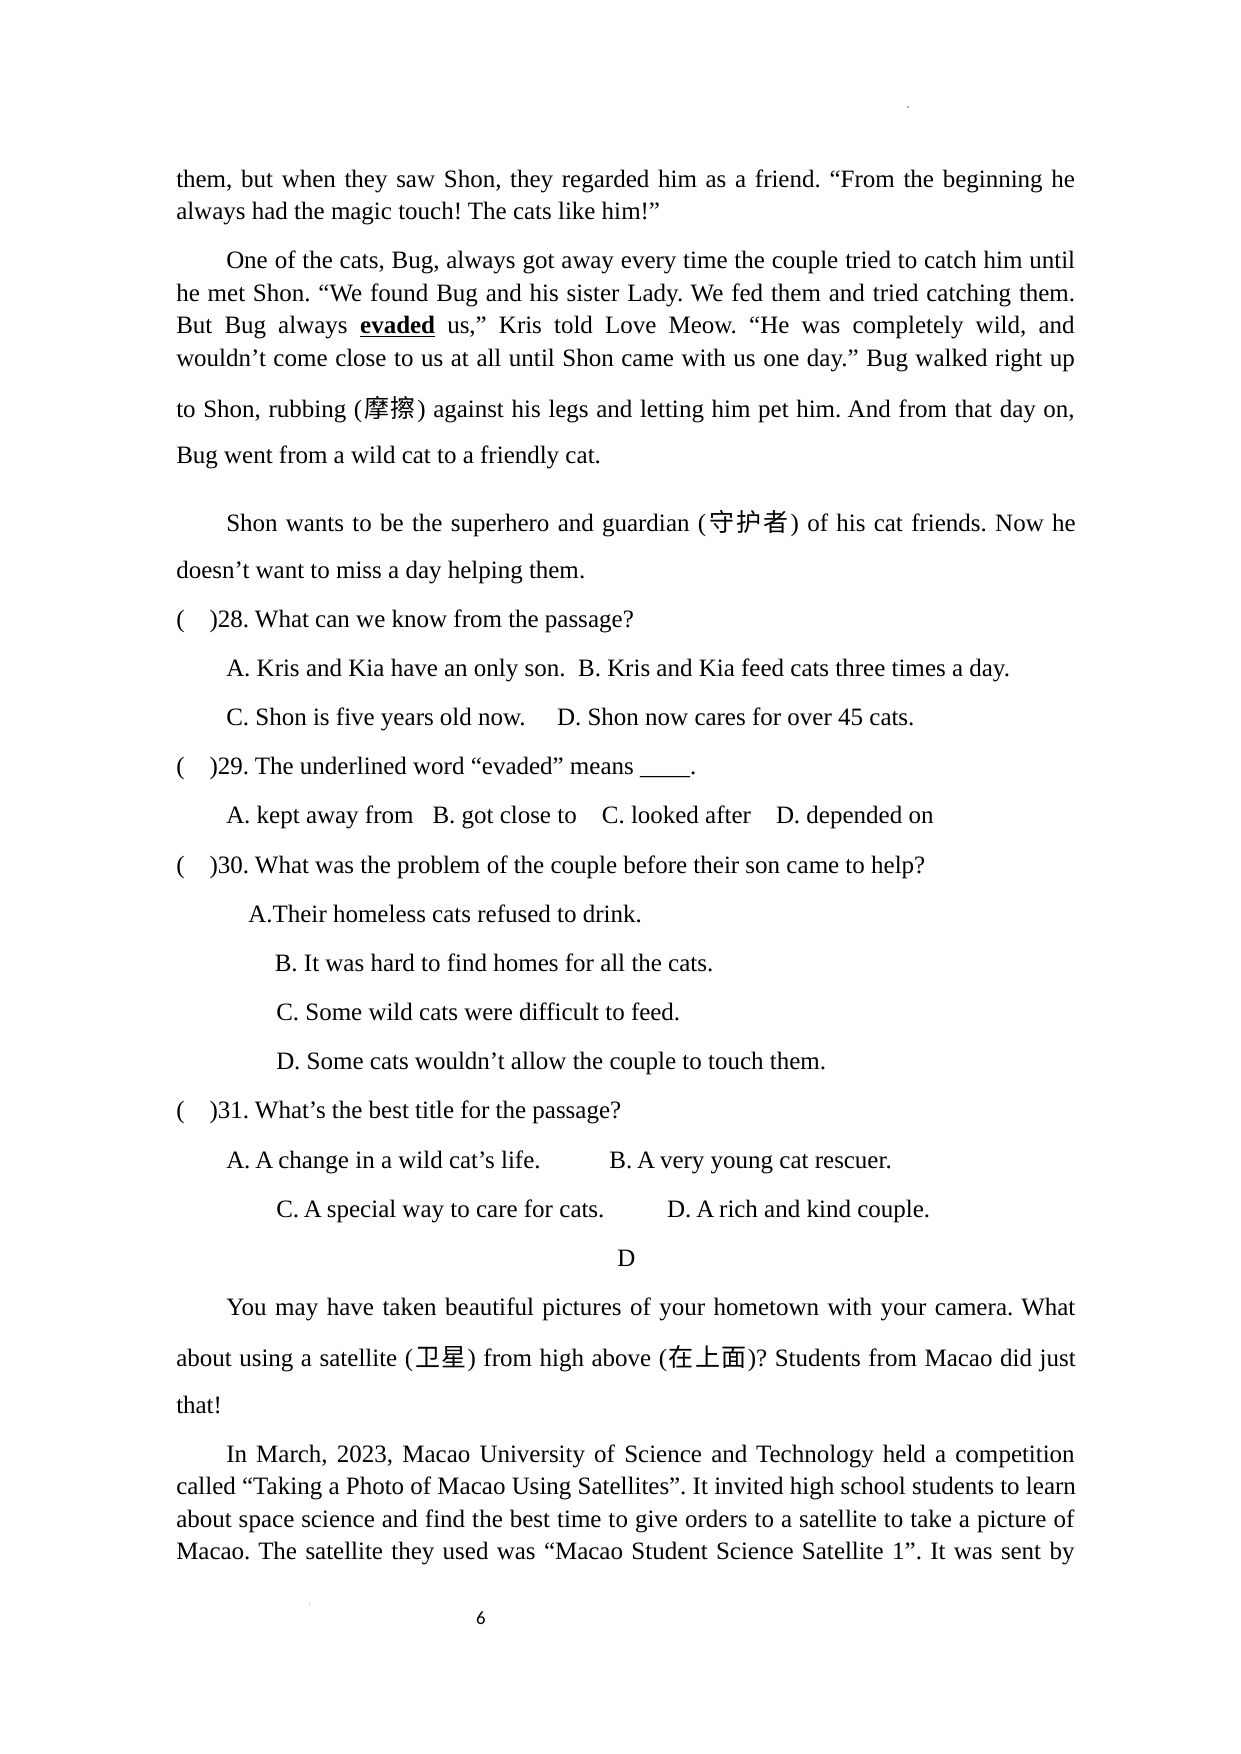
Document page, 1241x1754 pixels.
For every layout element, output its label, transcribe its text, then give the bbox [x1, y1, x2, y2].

text C. A special way to care for cats. D. A rich and kind couple. [176, 1192, 1076, 1224]
text ( )31. What’s the best title for the passage? [176, 1094, 1076, 1126]
text You may have taken beautiful pictures of your hometown with your camera. What about using a satellite (卫星) from high above (在上面)? Students from Macao did just that! [176, 1290, 1076, 1420]
text ( )30. What was the problem of the couple before their son came to help? [176, 848, 1076, 880]
text One of the cats, Bug, always got away every time the couple tried to catch him until he met Shon. “We found Bug and his sister Lady. We fed them and tried catching them. But Bug always evaded us,” Kris told Love Meow. “He was completely wild, and wouldn’t come close to us at all until Shon came with us one day.” Bug walked right up to Shon, rubbing (摩擦) against his legs and letting him pet him. And from that day on, Bug went from a wild cat to a friendly cat. [176, 244, 1076, 471]
text C. Shon is five years old now. D. Shon now cares for over 45 cats. [176, 700, 1076, 733]
text ( )29. The underlined word “evaded” means ____. [176, 749, 1076, 782]
text A. kept away from B. got close to C. looked after D. depended on [176, 799, 1076, 831]
text D. Some cats wouldn’t allow the couple to touch them. [176, 1044, 1076, 1077]
list B. It was hard to find homes for all the cats. [224, 946, 1076, 979]
text A. A change in a wild cat’s life. B. A very young cat rescuer. [176, 1143, 1076, 1175]
text Shon wants to be the superhero and guardian (守护者) of his cat friends. Now he doesn’t want to miss a day helping them. [176, 488, 1076, 585]
list A.Their homeless cats refused to drink. [224, 897, 1076, 929]
text ( )28. What can we know from the passage? [176, 602, 1076, 634]
text D [176, 1241, 1076, 1274]
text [176, 1437, 1076, 1567]
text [176, 162, 1076, 227]
text A. Kris and Kia have an only son. B. Kris and Kia feed cats three times a day. [176, 651, 1076, 684]
text C. Some wild cats were difficult to feed. [176, 995, 1076, 1028]
